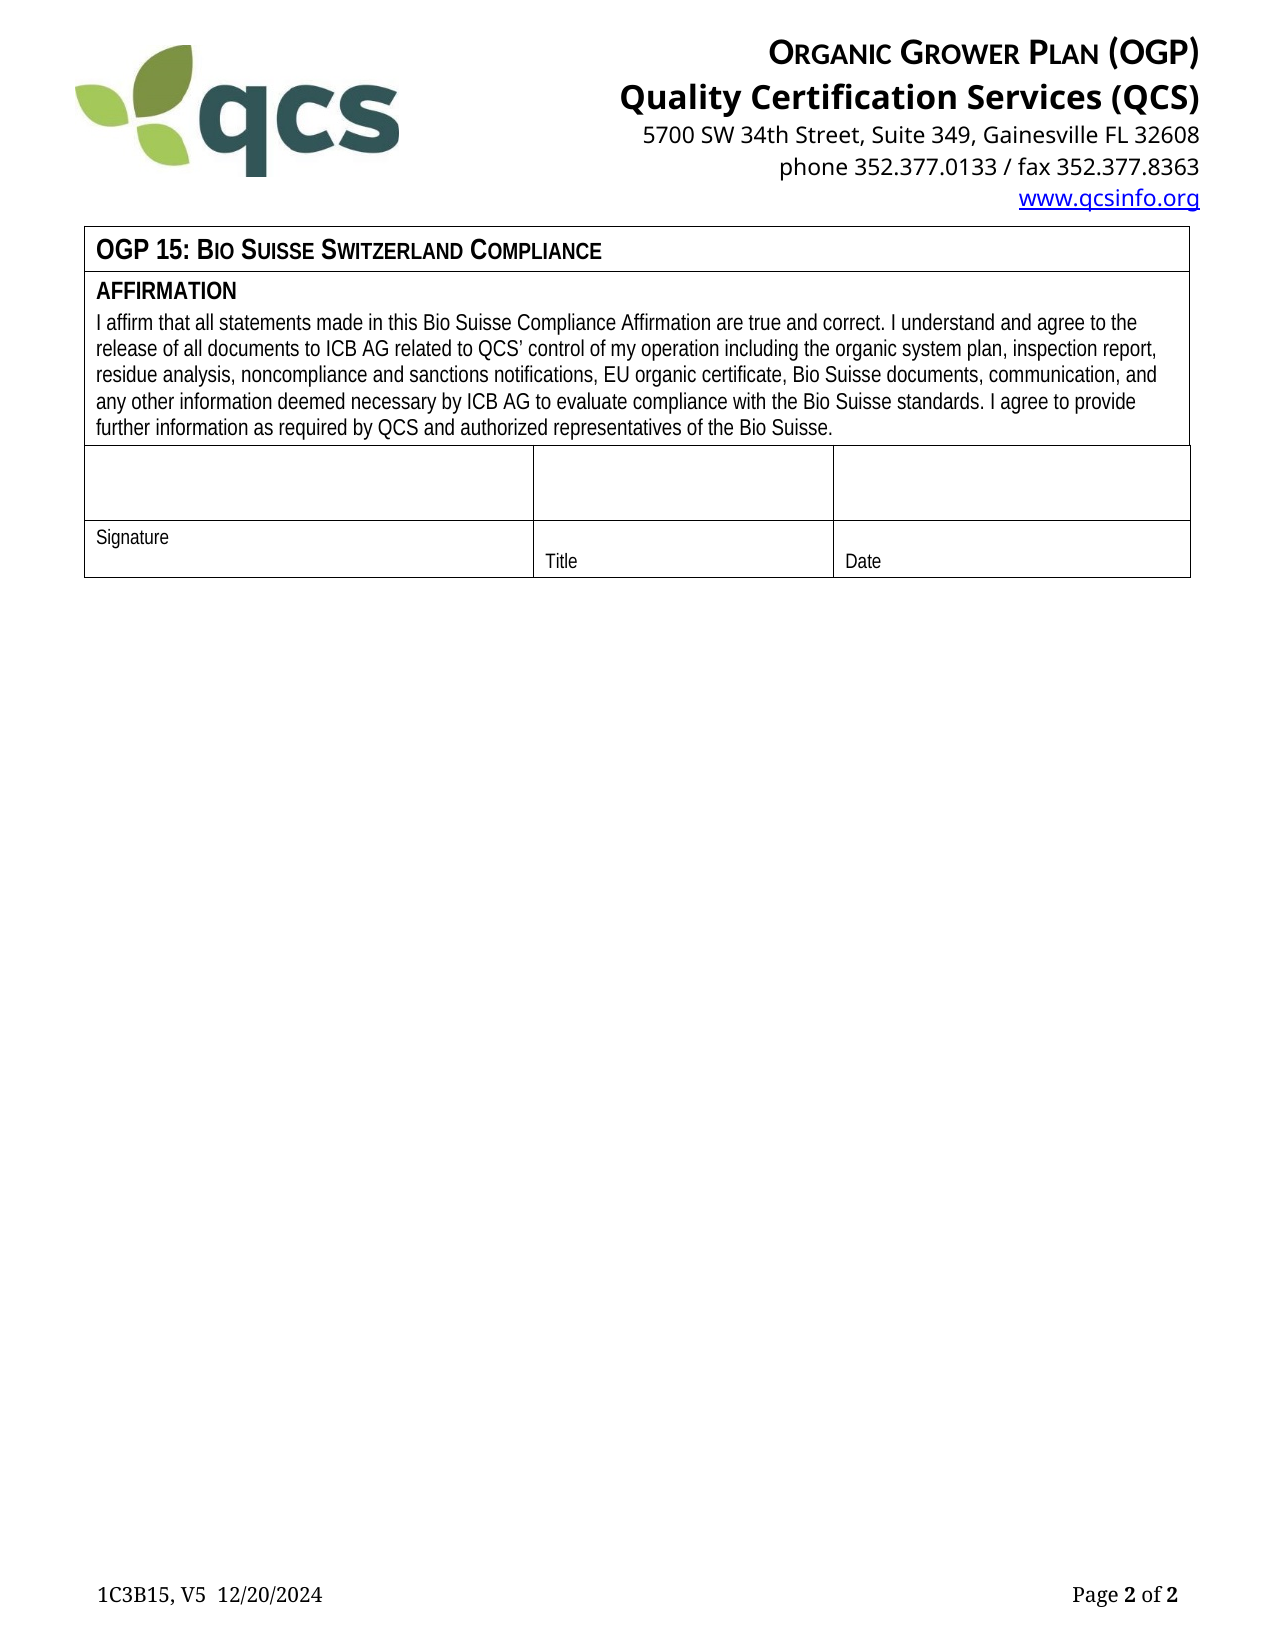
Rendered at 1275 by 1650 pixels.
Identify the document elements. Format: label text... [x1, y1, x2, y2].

table_cell Signature [85, 521, 533, 577]
table_cell [85, 446, 533, 519]
table_header OGP 15: Bio Suisse Switzerland Compliance [85, 227, 1189, 271]
table_cell [834, 446, 1190, 519]
table_cell Date [834, 521, 1190, 577]
table_cell Title [534, 521, 833, 577]
picture [75, 45, 399, 177]
table_cell [534, 446, 833, 519]
table_cell AFFIRMATION I affirm that all statements made in this Bio Suisse Compliance Affirmation are true and correct. I understand and agree to the release of all documents to ICB AG related to QCS’ control of my operation including the organic system plan, inspection report, residue analysis, noncompliance and sanctions notifications, EU organic certificate, Bio Suisse documents, communication, and any other information deemed necessary by ICB AG to evaluate compliance with the Bio Suisse standards. I agree to provide further information as required by QCS and authorized representatives of the Bio Suisse. [85, 272, 1189, 444]
